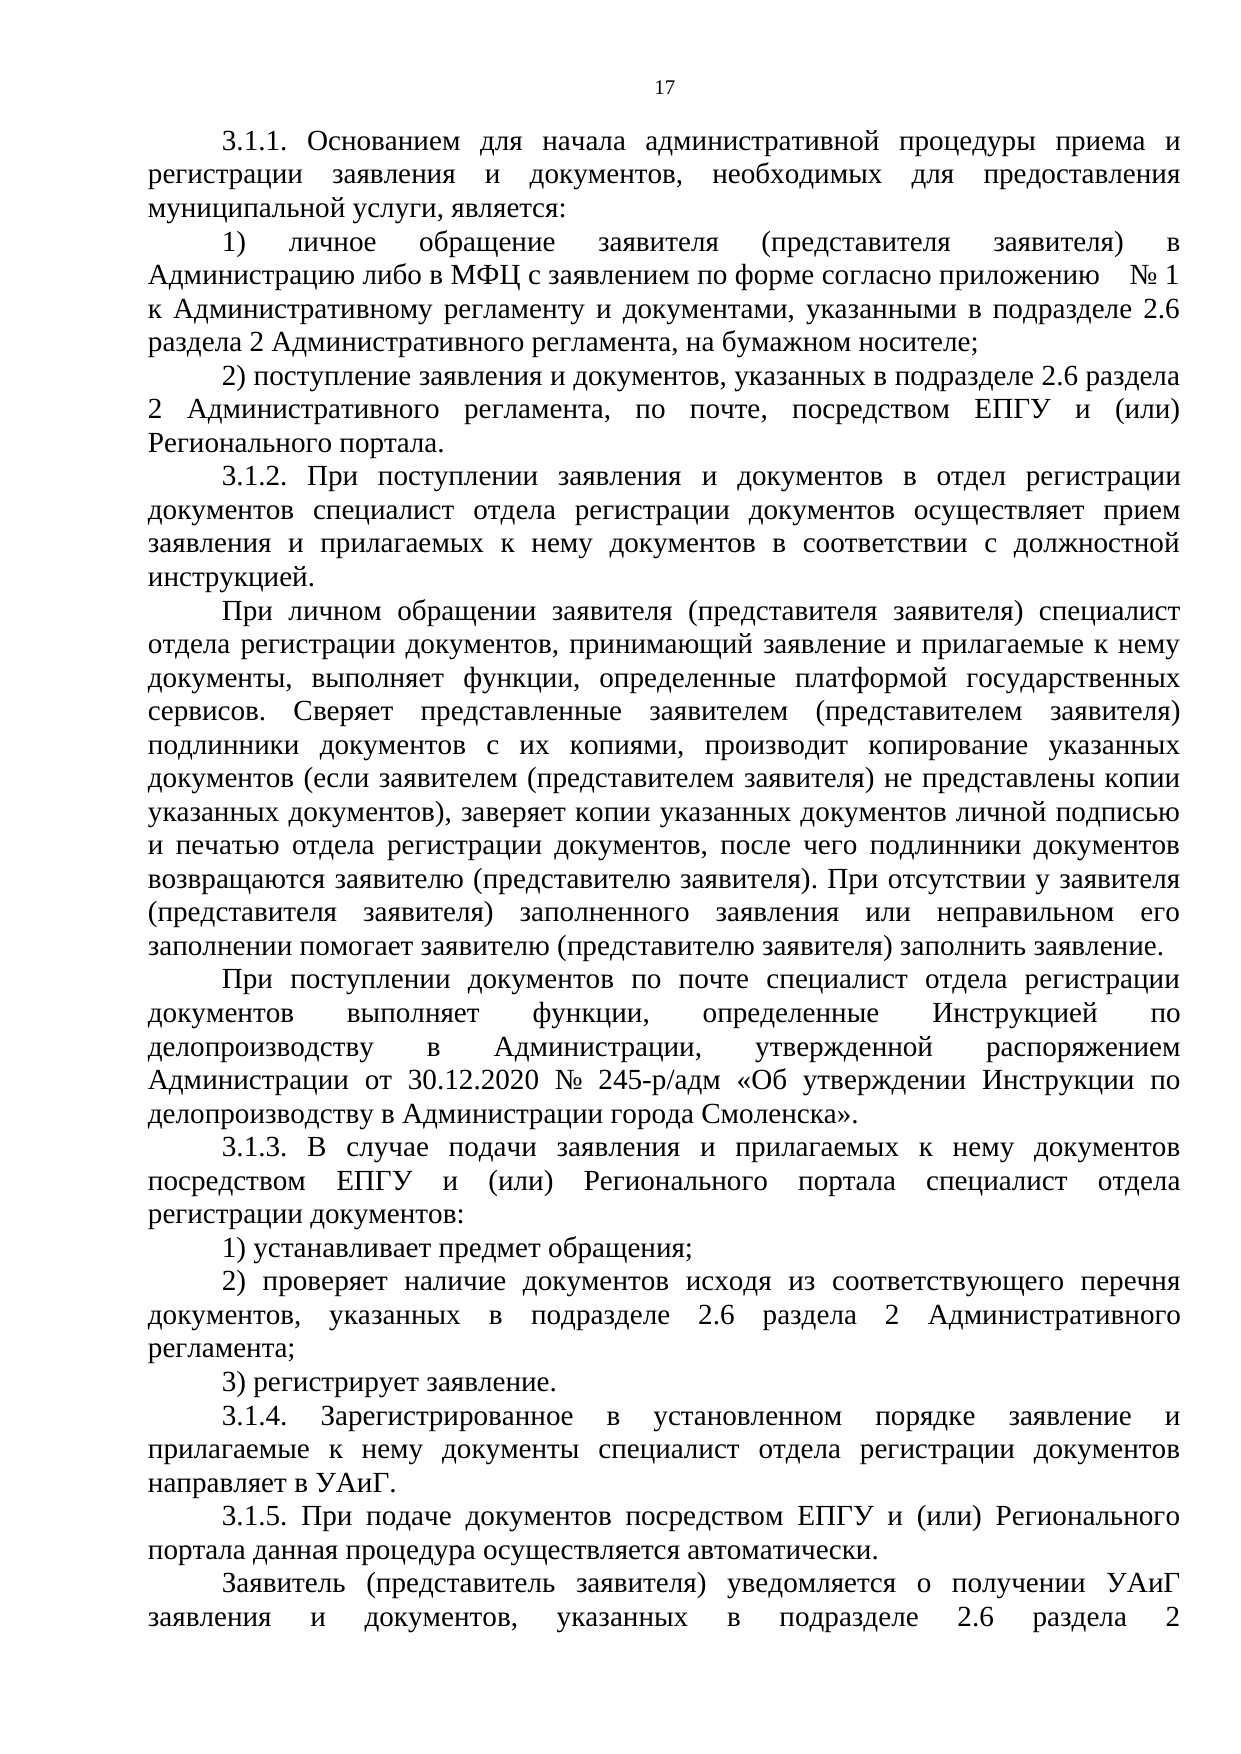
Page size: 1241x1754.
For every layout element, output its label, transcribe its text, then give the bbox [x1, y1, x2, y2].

text 3) регистрирует заявление. [148, 1364, 1181, 1398]
text При личном обращении заявителя (представителя заявителя) специалист отдела регистрации документов, принимающий заявление и прилагаемые к нему документы, выполняет функции, определенные платформой государственных сервисов. Сверяет представленные заявителем (представителем заявителя) подлинники документов с их копиями, производит копирование указанных документов (если заявителем (представителем заявителя) не представлены копии указанных документов), заверяет копии указанных документов личной подписью и печатью отдела регистрации документов, после чего подлинники документов возвращаются заявителю (представителю заявителя). При отсутствии у заявителя (представителя заявителя) заполненного заявления или неправильном его заполнении помогает заявителю (представителю заявителя) заполнить заявление. [148, 593, 1181, 962]
text 3.1.2. При поступлении заявления и документов в отдел регистрации документов специалист отдела регистрации документов осуществляет прием заявления и прилагаемых к нему документов в соответствии с должностной инструкцией. [148, 458, 1181, 593]
text 3.1.4. Зарегистрированное в установленном порядке заявление и прилагаемые к нему документы специалист отдела регистрации документов направляет в УАиГ. [148, 1398, 1181, 1498]
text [148, 1565, 1181, 1632]
text 2) проверяет наличие документов исходя из соответствующего перечня документов, указанных в подразделе 2.6 раздела 2 Административного регламента; [148, 1263, 1181, 1364]
text 3.1.1. Основанием для начала административной процедуры приема и регистрации заявления и документов, необходимых для предоставления муниципальной услуги, является: [148, 123, 1181, 224]
text 2) поступление заявления и документов, указанных в подразделе 2.6 раздела 2 Административного регламента, по почте, посредством ЕПГУ и (или) Регионального портала. [148, 358, 1181, 458]
text 1) устанавливает предмет обращения; [148, 1230, 1181, 1263]
text При поступлении документов по почте специалист отдела регистрации документов выполняет функции, определенные Инструкцией по делопроизводству в Администрации, утвержденной распоряжением Администрации от 30.12.2020 № 245-р/адм «Об утверждении Инструкции по делопроизводству в Администрации города Смоленска». [148, 962, 1181, 1129]
text 3.1.3. В случае подачи заявления и прилагаемых к нему документов посредством ЕПГУ и (или) Регионального портала специалист отдела регистрации документов: [148, 1129, 1181, 1230]
text 1) личное обращение заявителя (представителя заявителя) в Администрацию либо в МФЦ с заявлением по форме согласно приложению № 1 к Административному регламенту и документами, указанными в подразделе 2.6 раздела 2 Административного регламента, на бумажном носителе; [148, 224, 1181, 358]
text 3.1.5. При подаче документов посредством ЕПГУ и (или) Регионального портала данная процедура осуществляется автоматически. [148, 1498, 1181, 1565]
